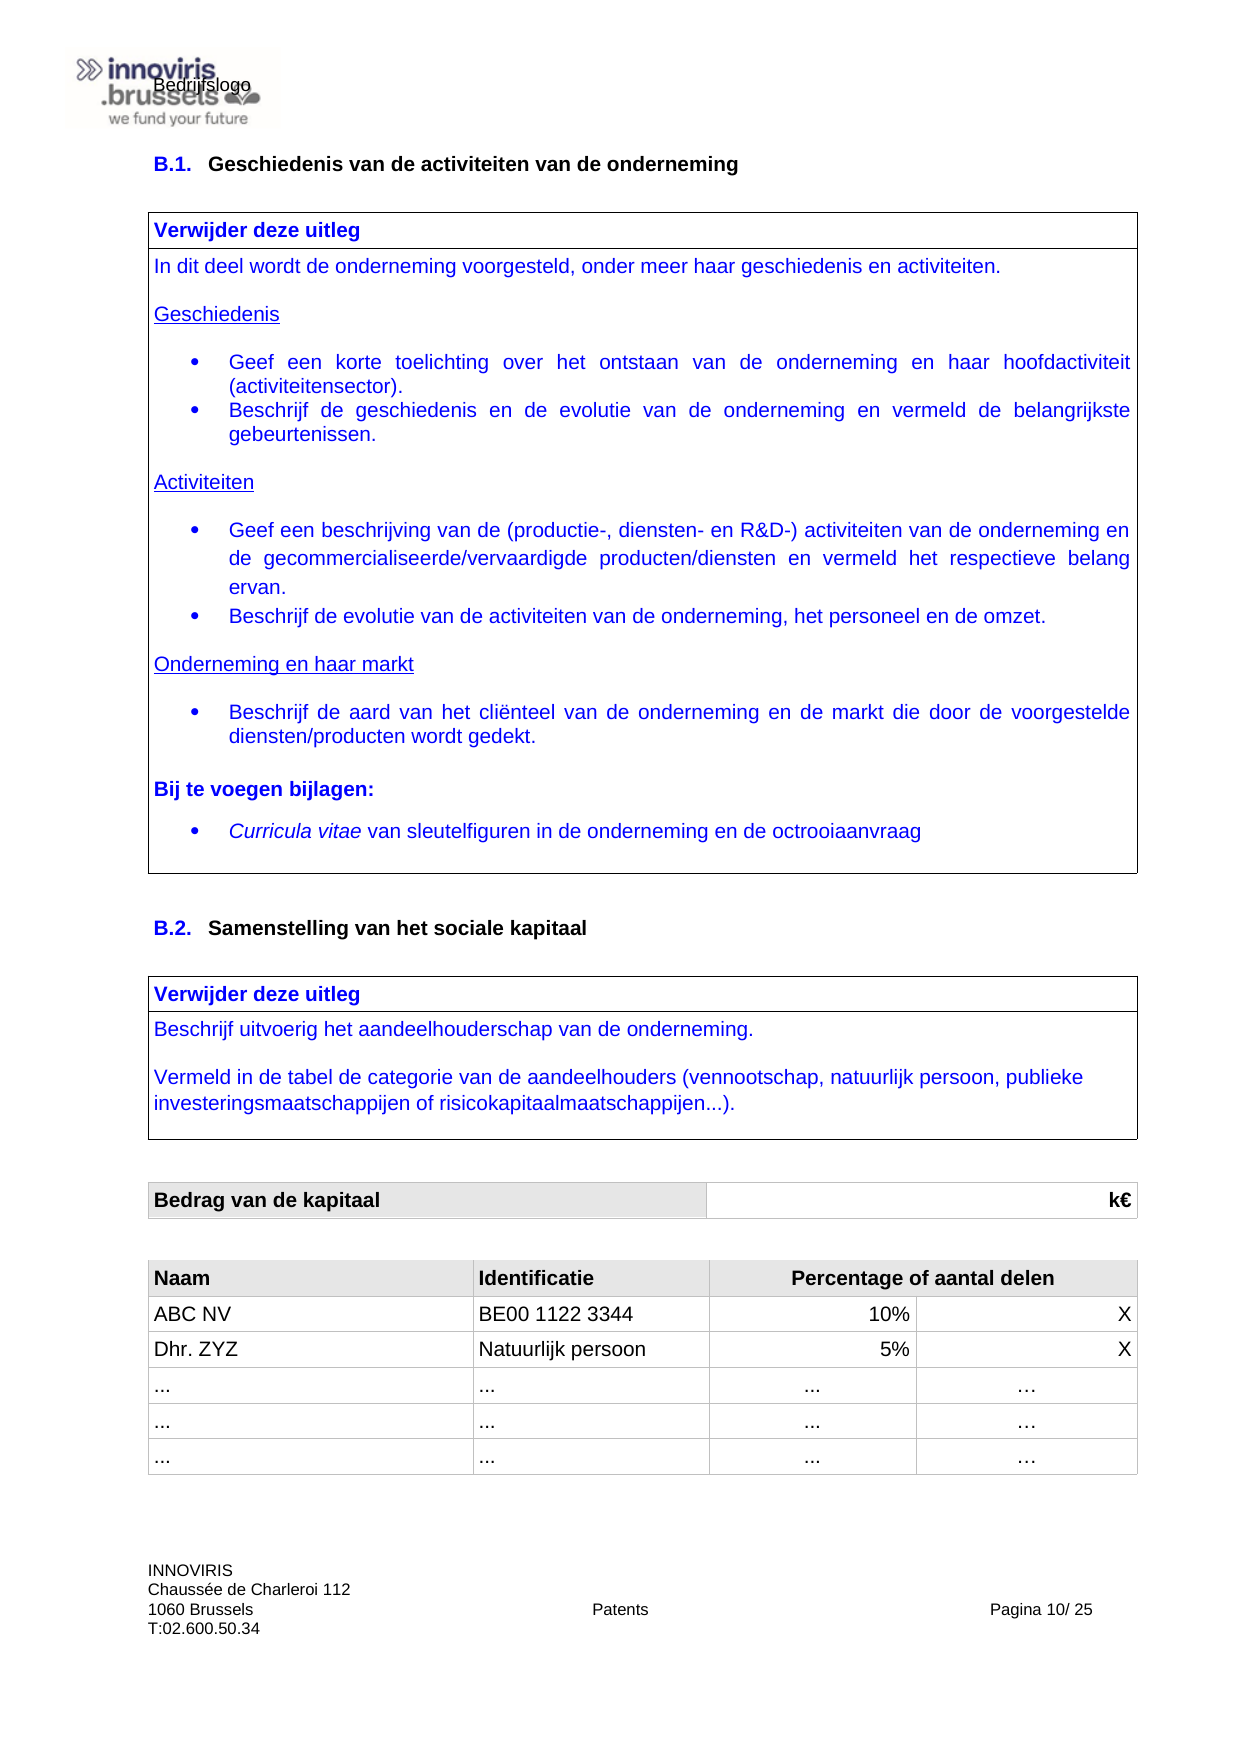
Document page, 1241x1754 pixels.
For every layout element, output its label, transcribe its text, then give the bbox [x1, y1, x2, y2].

table_cell … [917, 1404, 1137, 1438]
table_header Identificatie [474, 1260, 709, 1296]
table_header Verwijder deze uitleg [149, 977, 1137, 1011]
table_cell … [917, 1439, 1137, 1474]
table_cell ... [710, 1439, 916, 1474]
table_cell Natuurlijk persoon [474, 1332, 709, 1367]
table_cell ... [149, 1439, 473, 1474]
table_header Verwijder deze uitleg [149, 213, 1137, 248]
table_cell X [917, 1332, 1137, 1367]
table_cell X [917, 1297, 1137, 1331]
table_cell ABC NV [149, 1297, 473, 1331]
table_cell … [917, 1368, 1137, 1402]
table_cell 5% [710, 1332, 916, 1367]
table_header Naam [149, 1260, 473, 1296]
table_cell Dhr. ZYZ [149, 1332, 473, 1367]
table_header Bedrag van de kapitaal [149, 1183, 706, 1217]
picture [65, 47, 282, 147]
table_cell In dit deel wordt de onderneming voorgesteld, onder meer haar geschiedenis en activiteiten. Geschiedenis Geef een korte toelichting over het ontstaan van de onderneming en haar hoofdactiviteit (activiteitensector). Beschrijf de geschiedenis en de evolutie van de onderneming en vermeld de belangrijkste gebeurtenissen. Activiteiten Geef een beschrijving van de (productie-, diensten- en R&D-) activiteiten van de onderneming en de gecommercialiseerde/vervaardigde producten/diensten en vermeld het respectieve belang ervan. Beschrijf de evolutie van de activiteiten van de onderneming, het personeel en de omzet. Onderneming en haar markt Beschrijf de aard van het cliënteel van de onderneming en de markt die door de voorgestelde diensten/producten wordt gedekt. Bij te voegen bijlagen: Curricula vitae van sleutelfiguren in de onderneming en de octrooiaanvraag [149, 249, 1137, 873]
table_cell Beschrijf uitvoerig het aandeelhouderschap van de onderneming. Vermeld in de tabel de categorie van de aandeelhouders (vennootschap, natuurlijk persoon, publieke investeringsmaatschappijen of risicokapitaalmaatschappijen...). [149, 1012, 1137, 1139]
subtitle Geschiedenis van de activiteiten van de onderneming [148, 152, 1092, 209]
table_cell ... [710, 1368, 916, 1402]
table_cell ... [149, 1404, 473, 1438]
table_cell ... [149, 1368, 473, 1402]
table_cell ... [474, 1439, 709, 1474]
table_cell BE00 1122 3344 [474, 1297, 709, 1331]
table_cell ... [710, 1404, 916, 1438]
table_cell 10% [710, 1297, 916, 1331]
table_header Percentage of aantal delen [710, 1260, 1137, 1296]
table_cell ... [474, 1404, 709, 1438]
table_header k€ [707, 1183, 1137, 1217]
subtitle Samenstelling van het sociale kapitaal [148, 915, 1092, 973]
table_cell ... [474, 1368, 709, 1402]
